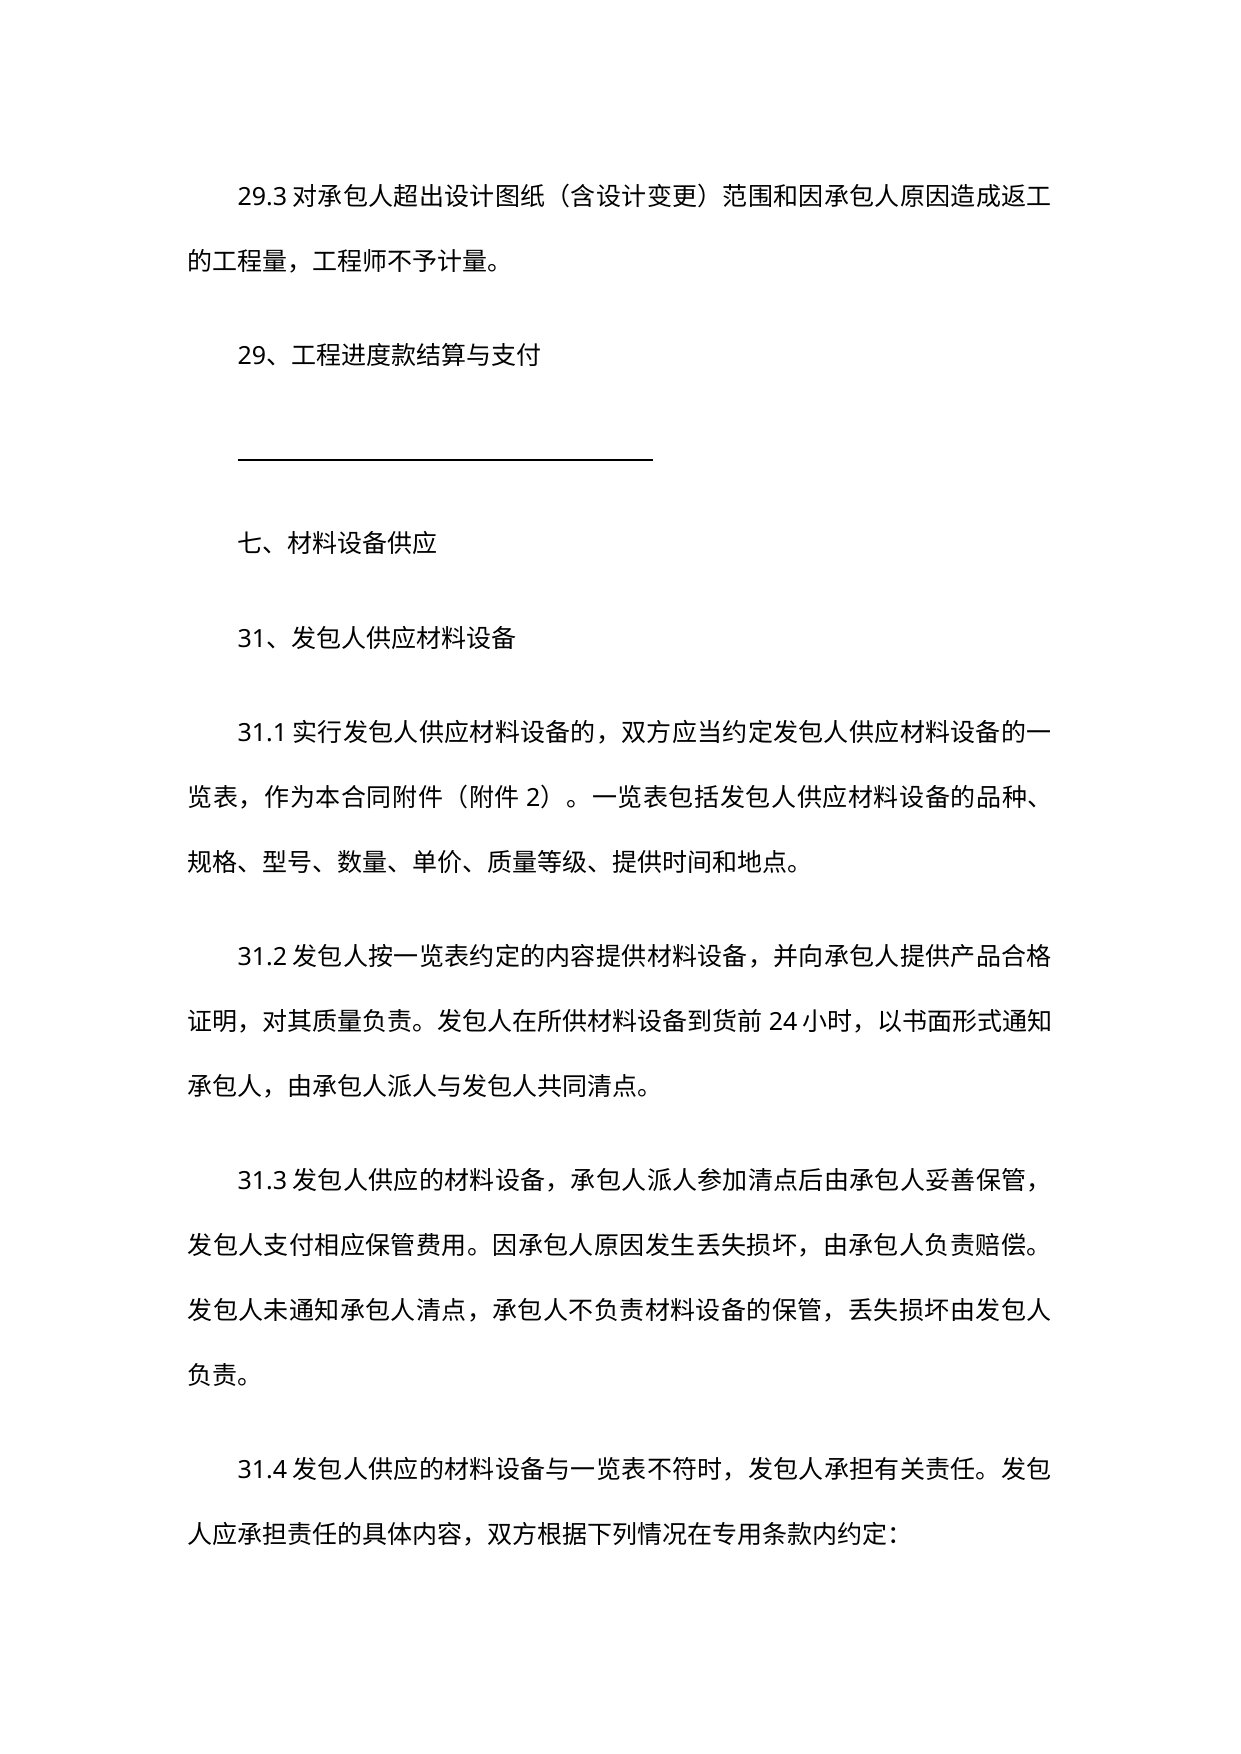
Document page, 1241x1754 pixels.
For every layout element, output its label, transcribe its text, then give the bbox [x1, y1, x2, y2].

text 31.2发包人按一览表约定的内容提供材料设备，并向承包人提供产品合格证明，对其质量负责。发包人在所供材料设备到货前24小时，以书面形式通知承包人，由承包人派人与发包人共同清点。 [187, 922, 1053, 1117]
text 31.3发包人供应的材料设备，承包人派人参加清点后由承包人妥善保管，发包人支付相应保管费用。因承包人原因发生丢失损坏，由承包人负责赔偿。发包人未通知承包人清点，承包人不负责材料设备的保管，丢失损坏由发包人负责。 [187, 1146, 1053, 1406]
text 31、发包人供应材料设备 [187, 604, 1053, 669]
text 31.4发包人供应的材料设备与一览表不符时，发包人承担有关责任。发包人应承担责任的具体内容，双方根据下列情况在专用条款内约定： [187, 1435, 1053, 1565]
text 29.3对承包人超出设计图纸（含设计变更）范围和因承包人原因造成返工的工程量，工程师不予计量。 [187, 162, 1053, 292]
text 七、材料设备供应 [187, 509, 1053, 574]
text 31.1实行发包人供应材料设备的，双方应当约定发包人供应材料设备的一览表，作为本合同附件（附件2）。一览表包括发包人供应材料设备的品种、规格、型号、数量、单价、质量等级、提供时间和地点。 [187, 698, 1053, 893]
list 工程进度款结算与支付 [187, 321, 1053, 386]
